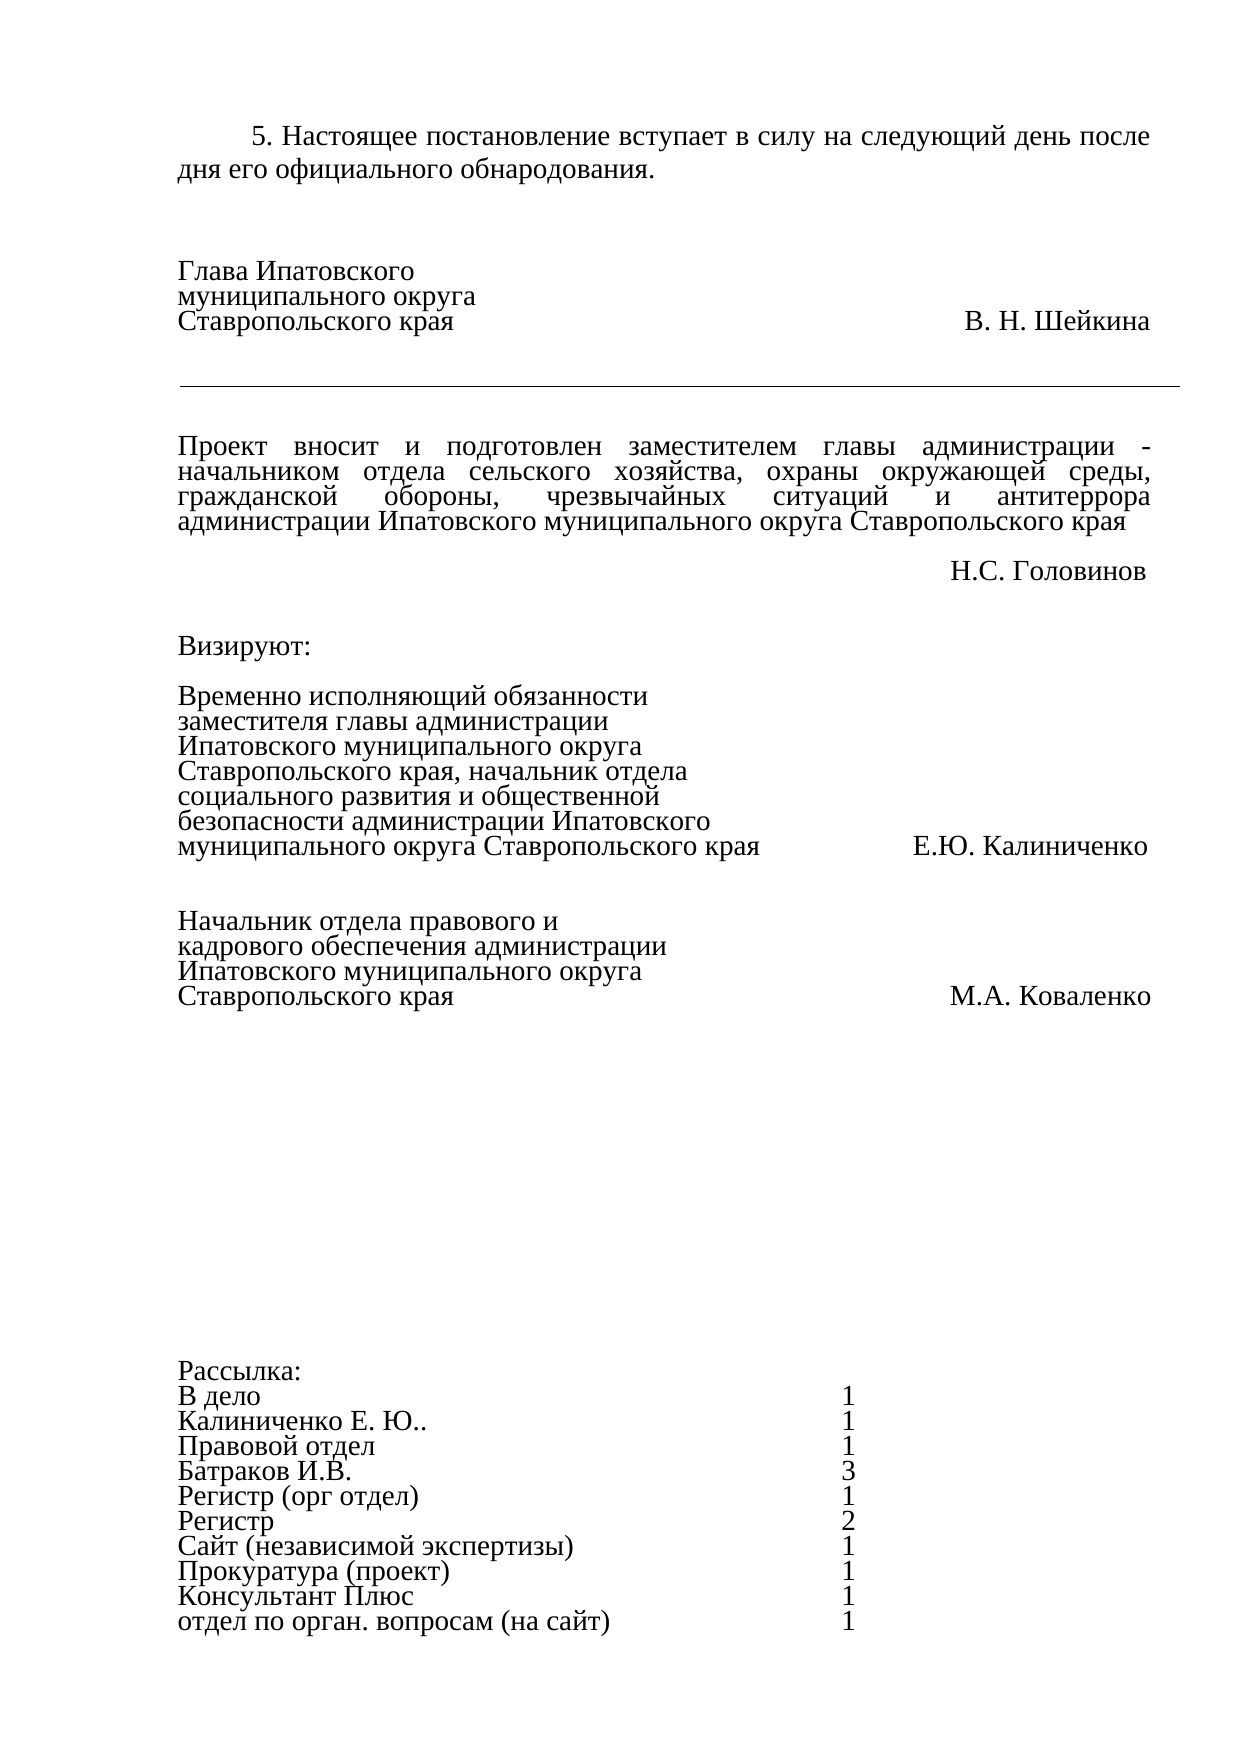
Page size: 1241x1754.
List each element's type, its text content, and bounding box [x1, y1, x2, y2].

text кадрового обеспечения администрации [177, 935, 1152, 960]
text Регистр 2 [177, 1510, 1152, 1535]
text 5. Настоящее постановление вступает в силу на следующий день после дня его официального обнародования. [177, 118, 1152, 185]
text Ставропольского края В. Н. Шейкина [177, 310, 1152, 335]
text Ставропольского края М.А. Коваленко [177, 985, 1152, 1010]
text заместителя главы администрации [177, 710, 1152, 735]
text Консультант Плюс 1 [177, 1585, 1152, 1610]
text Начальник отдела правового и [177, 910, 1152, 935]
text безопасности администрации Ипатовского [177, 810, 1152, 835]
text Калиниченко Е. Ю.. 1 [177, 1410, 1152, 1435]
text Регистр (орг отдел) 1 [285, 1485, 1152, 1510]
text Ипатовского муниципального округа [177, 735, 1152, 760]
text Сайт (независимой экспертизы) 1 [177, 1535, 252, 1560]
text Сайт (независимой экспертизы) 1 [249, 1535, 1152, 1560]
text отдел по орган. вопросам (на сайт) 1 [504, 1610, 1152, 1635]
text социального развития и общественной [177, 785, 1152, 810]
text муниципального округа [177, 285, 1152, 310]
text Ипатовского муниципального округа [177, 960, 1152, 985]
text Батраков И.В. 3 [177, 1460, 1152, 1485]
text В дело 1 [177, 1385, 1152, 1410]
text Визируют: [177, 635, 1152, 660]
text Прокуратура (проект) 1 [177, 1560, 353, 1585]
text Правовой отдел 1 [177, 1435, 1152, 1460]
text Н.С. Головинов [177, 560, 1152, 585]
text Прокуратура (проект) 1 [350, 1560, 1152, 1585]
text отдел по орган. вопросам (на сайт) 1 [177, 1610, 507, 1635]
text Рассылка: [177, 1360, 1152, 1385]
text муниципального округа Ставропольского края Е.Ю. Калиниченко [177, 835, 1152, 860]
text Временно исполняющий обязанности [177, 685, 1152, 710]
text Регистр (орг отдел) 1 [177, 1485, 288, 1510]
text Глава Ипатовского [177, 260, 1152, 285]
text Проект вносит и подготовлен заместителем главы администрации - начальником отдела сельского хозяйства, охраны окружающей среды, гражданской обороны, чрезвычайных ситуаций и антитеррора администрации Ипатовского муниципального округа Ставропольского края [177, 435, 1152, 535]
text Ставропольского края, начальник отдела [177, 760, 1152, 785]
